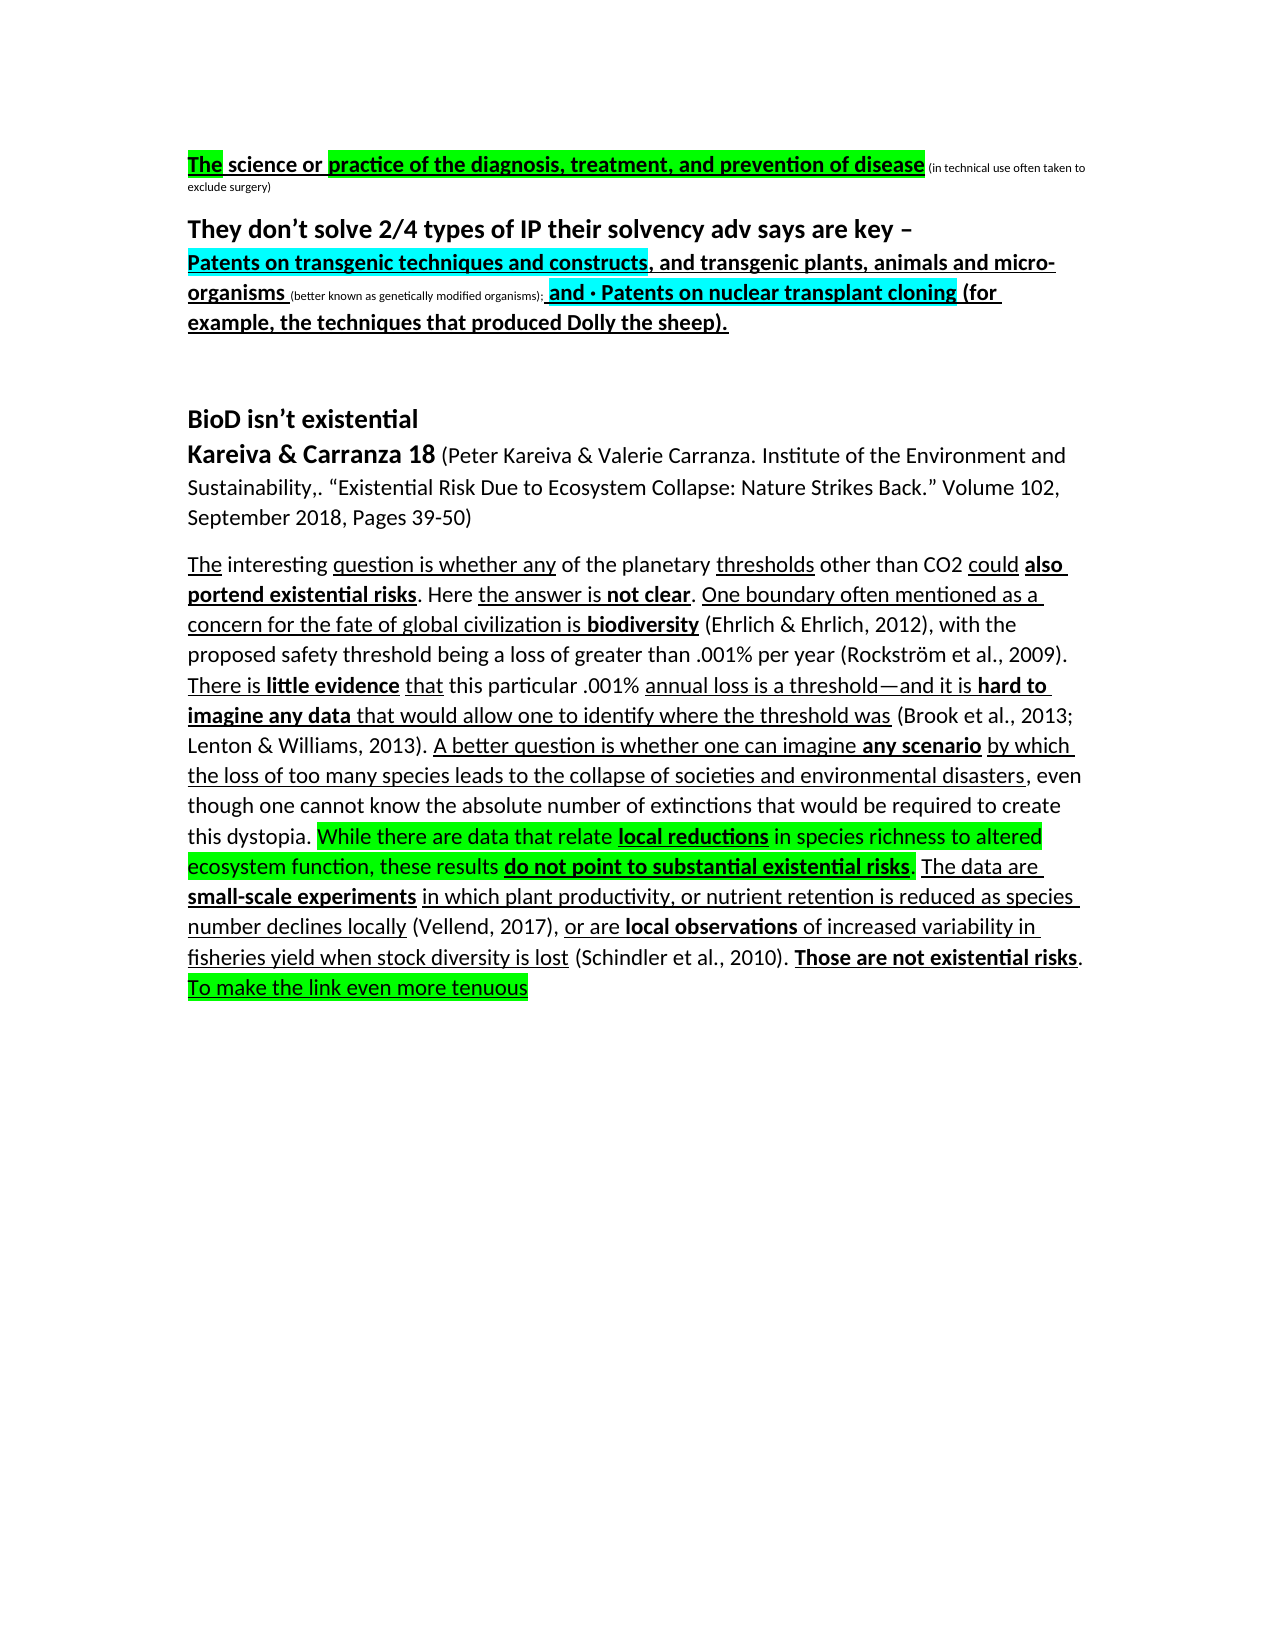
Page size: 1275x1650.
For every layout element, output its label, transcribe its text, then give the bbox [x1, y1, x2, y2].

text The interesting question is whether any of the planetary thresholds other than CO2 could also portend existential risks. Here the answer is not clear. One boundary often mentioned as a concern for the fate of global civilization is biodiversity (Ehrlich & Ehrlich, 2012), with the proposed safety threshold being a loss of greater than .001% per year (Rockström et al., 2009). There is little evidence that this particular .001% annual loss is a threshold—and it is hard to imagine any data that would allow one to identify where the threshold was (Brook et al., 2013; Lenton & Williams, 2013). A better question is whether one can imagine any scenario by which the loss of too many species leads to the collapse of societies and environmental disasters, even though one cannot know the absolute number of extinctions that would be required to create this dystopia. While there are data that relate local reductions in species richness to altered ecosystem function, these results do not point to substantial existential risks. The data are small-scale experiments in which plant productivity, or nutrient retention is reduced as species number declines locally (Vellend, 2017), or are local observations of increased variability in fisheries yield when stock diversity is lost (Schindler et al., 2010). Those are not existential risks. To make the link even more tenuous [187, 550, 1087, 1001]
subtitle They don’t solve 2/4 types of IP their solvency adv says are key – [187, 212, 1087, 245]
subtitle BioD isn’t existential [187, 402, 1087, 435]
text Kareiva & Carranza 18 (Peter Kareiva & Valerie Carranza. Institute of the Environment and Sustainability,. “Existential Risk Due to Ecosystem Collapse: Nature Strikes Back.” Volume 102, September 2018, Pages 39-50) [187, 438, 1087, 531]
text Patents on transgenic techniques and constructs, and transgenic plants, animals and micro-organisms (better known as genetically modified organisms); and · Patents on nuclear transplant cloning (for example, the techniques that produced Dolly the sheep). [187, 248, 1087, 336]
text The science or practice of the diagnosis, treatment, and prevention of disease (in technical use often taken to exclude surgery) [187, 150, 1087, 194]
